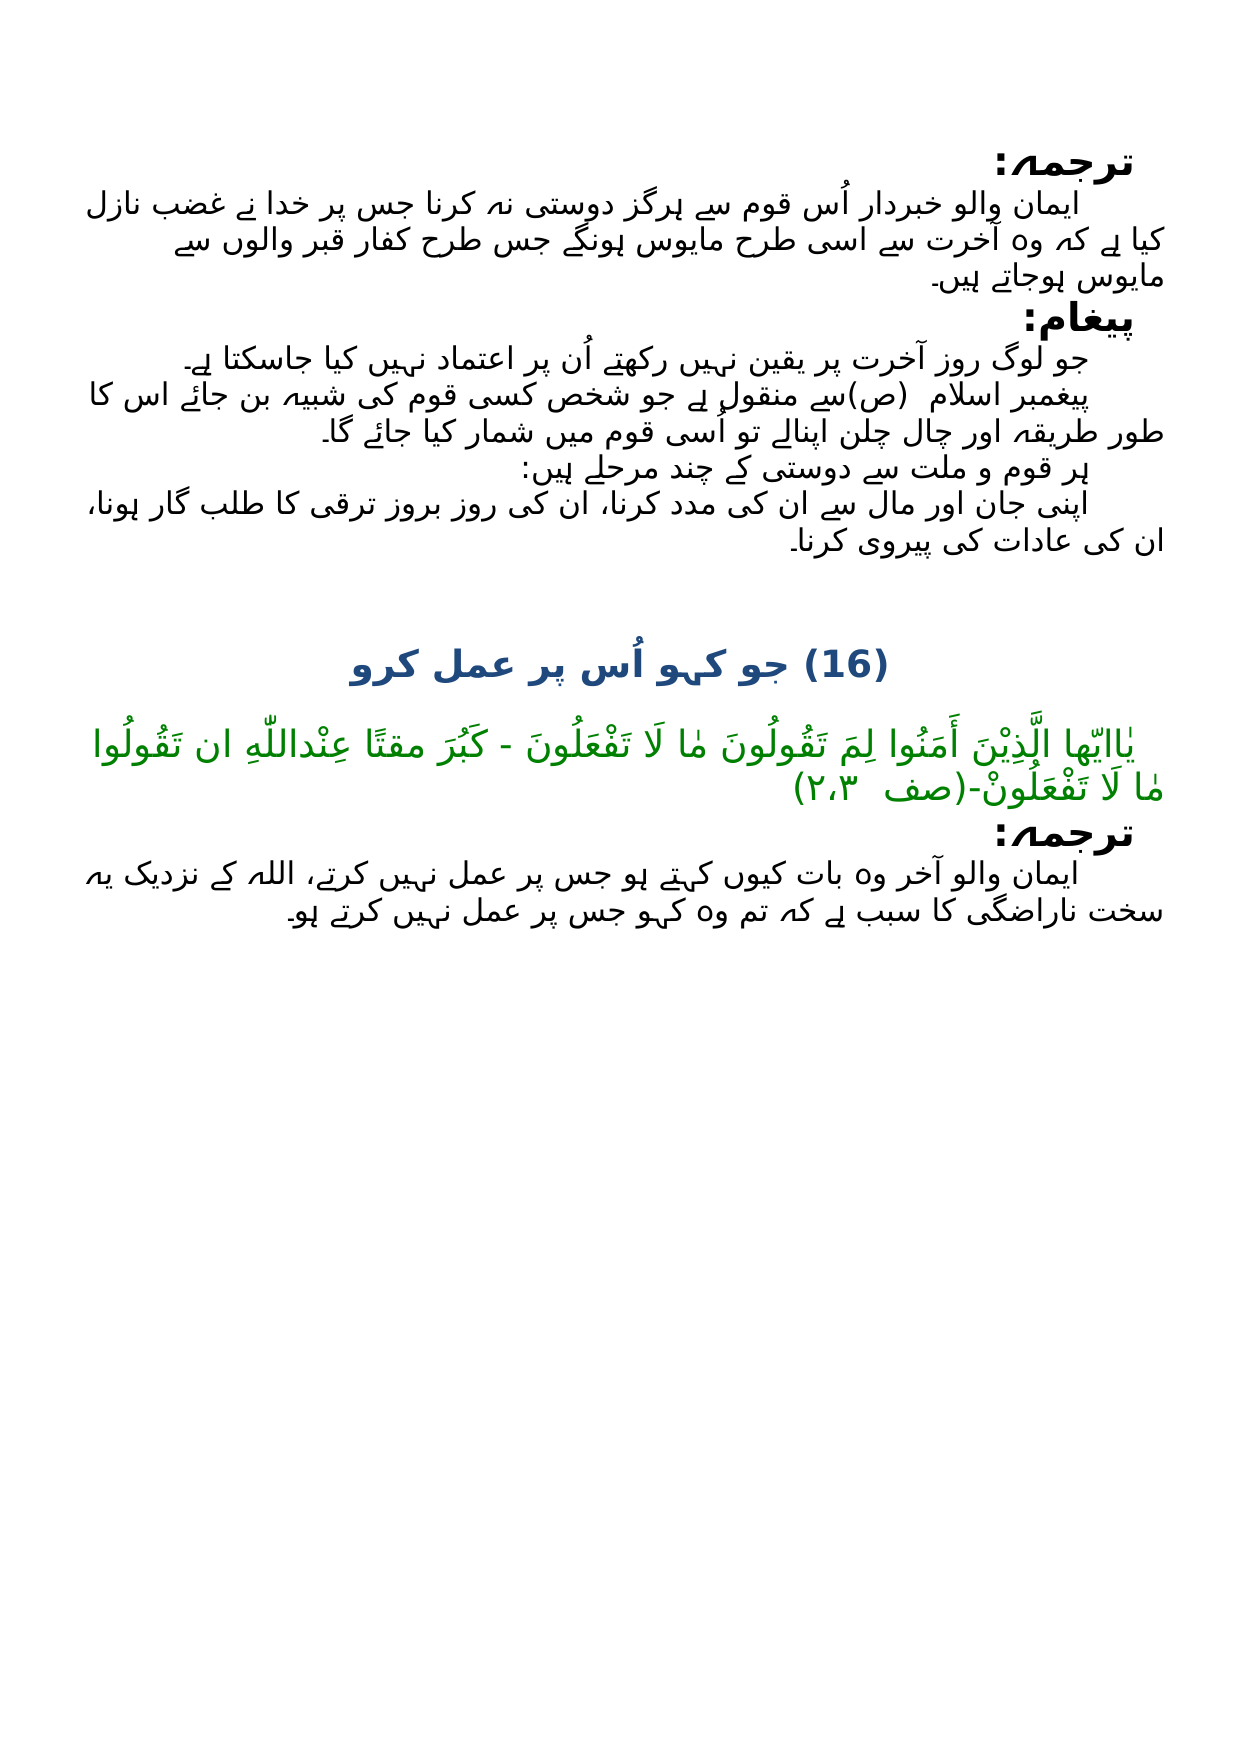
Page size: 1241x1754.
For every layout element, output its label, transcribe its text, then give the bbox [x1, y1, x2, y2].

text پیغمبر اسلام (ص)سے منقول ہے جو شخص کسی قوم کی شبیہ بن جائے اس کا طور طریقہ اور چال چلن اپنالے تو اُسی قوم میں شمار کیا جائے گا۔ [75, 377, 1165, 449]
text جو لوگ روز آخرت پر یقین نہیں رکھتے اُن پر اعتماد نہیں کیا جاسکتا ہے۔ [75, 340, 1165, 377]
text ہر قوم و ملت سے دوستی کے چند مرحلے ہیں: [75, 449, 1165, 486]
text پیغام: [75, 294, 1165, 340]
text اپنی جان اور مال سے ان کی مدد کرنا، ان کی روز بروز ترقی کا طلب گار ہونا، ان کی عادات کی پیروی کرنا۔ [75, 486, 1165, 558]
text یٰاایّها الَّذِیْنَ أَمَنُوا لِمَ تَقُولُونَ مٰا لَا تَفْعَلُونَ - کَبُرَ مقتًا عِنْداللّٰهِ ان تَقُولُوا مٰا لَا تَفْعَلُونْ-(صف ٢،٣) [75, 722, 1165, 809]
subtitle (16) جو کہو اُس پر عمل کرو [75, 643, 1165, 686]
text ایمان والو خبردار اُس قوم سے ہرگز دوستی نہ کرنا جس پر خدا نے غضب نازل کیا ہے کہ وہ آخرت سے اسی طرح مایوس ہونگے جس طرح کفار قبر والوں سے مایوس ہوجاتے ہیں۔ [75, 185, 1165, 294]
text ترجمہ: [75, 139, 1165, 185]
text ترجمہ: [75, 809, 1165, 856]
text ایمان والو آخر وہ بات کیوں کہتے ہو جس پر عمل نہیں کرتے، اللہ کے نزدیک یہ سخت ناراضگی کا سبب ہے کہ تم وہ کہو جس پر عمل نہیں کرتے ہو۔ [75, 856, 1165, 928]
